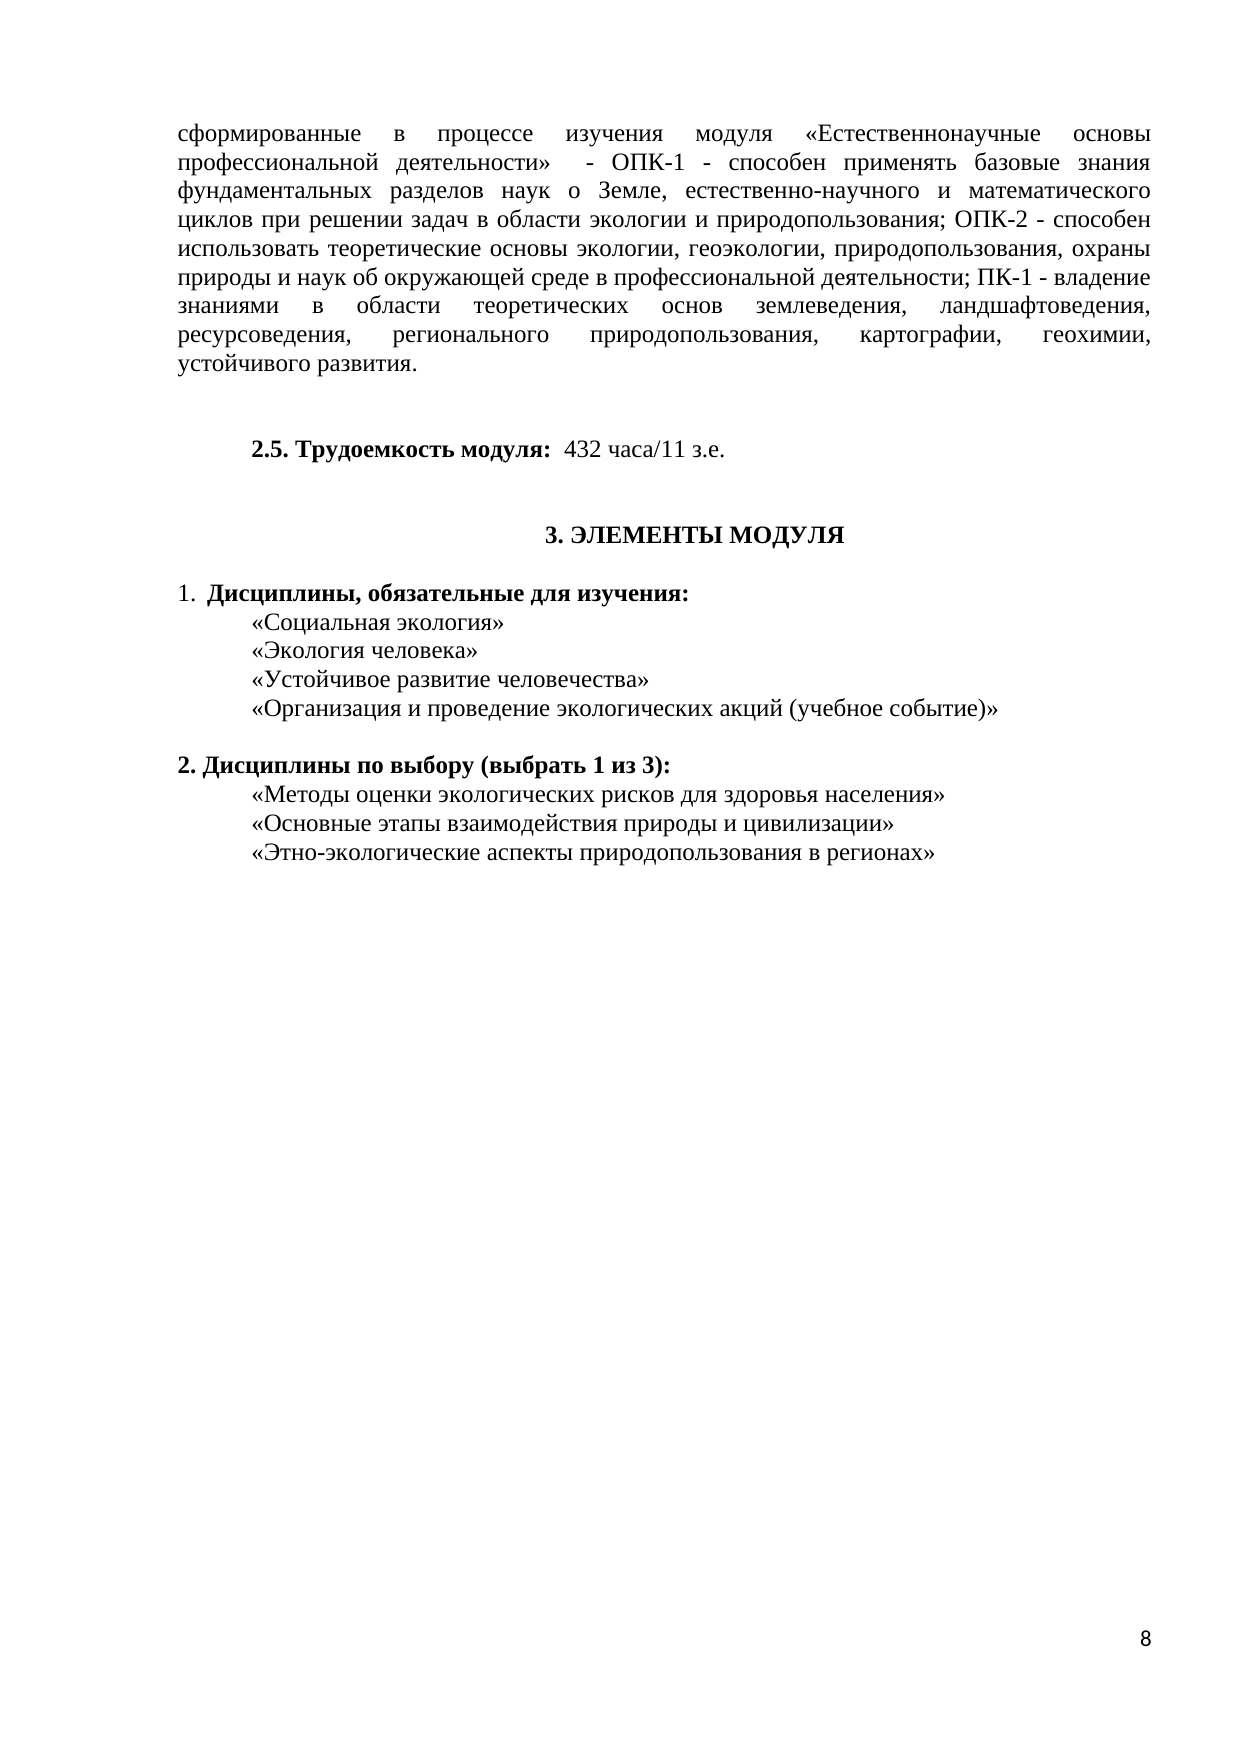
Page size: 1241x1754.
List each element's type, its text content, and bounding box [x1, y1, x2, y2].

text 3. ЭЛЕМЕНТЫ МОДУЛЯ [177, 521, 1138, 549]
text «Организация и проведение экологических акций (учебное событие)» [177, 693, 1138, 722]
text 2. Дисциплины по выбору (выбрать 1 из 3): [177, 751, 1140, 779]
text «Этно-экологические аспекты природопользования в регионах» [177, 837, 1138, 866]
text «Методы оценки экологических рисков для здоровья населения» [177, 779, 1138, 808]
text 2.5. Трудоемкость модуля: 432 часа/11 з.е. [177, 434, 1138, 463]
text «Устойчивое развитие человечества» [177, 664, 1138, 693]
text «Экология человека» [177, 636, 1138, 664]
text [177, 118, 1152, 377]
text «Социальная экология» [177, 607, 1138, 636]
text «Основные этапы взаимодействия природы и цивилизации» [177, 808, 1138, 837]
list Дисциплины, обязательные для изучения: [177, 578, 1140, 607]
